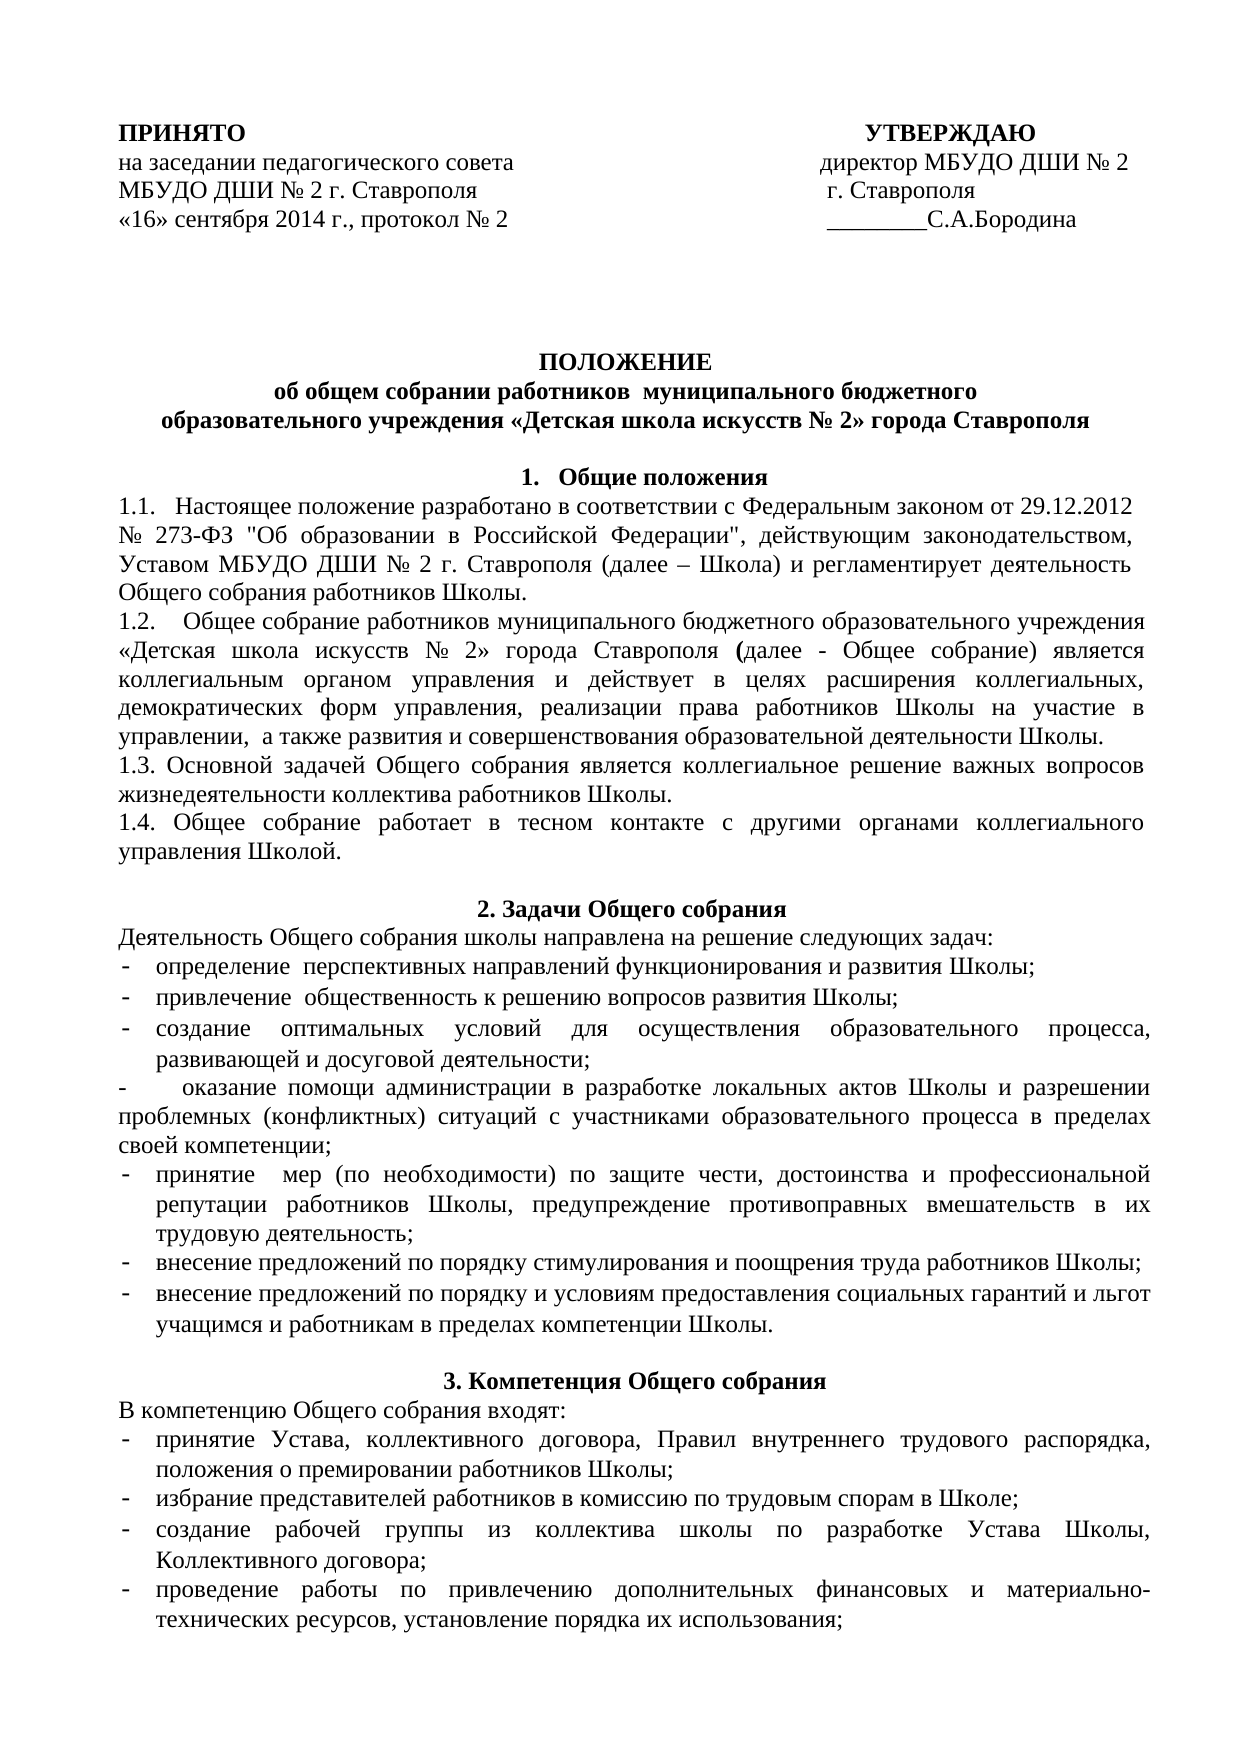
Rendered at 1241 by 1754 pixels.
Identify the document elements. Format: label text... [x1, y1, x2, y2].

text 1.4. Общее собрание работает в тесном контакте с другими органами коллегиального управления Школой. [118, 807, 1145, 865]
list Общие положения [156, 462, 1133, 491]
text 2. Задачи Общего собрания [118, 894, 1145, 922]
text - оказание помощи администрации в разработке локальных актов Школы и разрешении проблемных (конфликтных) ситуаций с участниками образовательного процесса в пределах своей компетенции; [118, 1072, 1152, 1159]
text 1.2. Общее собрание работников муниципального бюджетного образовательного учреждения «Детская школа искусств № 2» города Ставрополя (далее - Общее собрание) является коллегиальным органом управления и действует в целях расширения коллегиальных, демократических форм управления, реализации права работников Школы на участие в управлении, а также развития и совершенствования образовательной деятельности Школы. [118, 606, 1145, 750]
text 1.3. Основной задачей Общего собрания является коллегиальное решение важных вопросов жизнедеятельности коллектива работников Школы. [118, 750, 1145, 807]
text МБУДО ДШИ № 2 г. Ставрополя г. Ставрополя [118, 176, 1133, 204]
list принятие мер (по необходимости) по защите чести, достоинства и профессиональной репутации работников Школы, предупреждение противоправных вмешательств в их трудовую деятельность; [118, 1159, 1152, 1247]
list внесение предложений по порядку и условиям предоставления социальных гарантий и льгот учащимся и работникам в пределах компетенции Школы. [118, 1278, 1152, 1337]
text на заседании педагогического совета директор МБУДО ДШИ № 2 [118, 147, 1133, 176]
list проведение работы по привлечению дополнительных финансовых и материально-технических ресурсов, установление порядка их использования; [118, 1574, 1152, 1633]
list определение перспективных направлений функционирования и развития Школы; [118, 951, 1152, 982]
list создание рабочей группы из коллектива школы по разработке Устава Школы, Коллективного договора; [118, 1514, 1152, 1574]
text 3. Компетенция Общего собрания [118, 1366, 1152, 1395]
list внесение предложений по порядку стимулирования и поощрения труда работников Школы; [118, 1247, 1152, 1278]
text «16» сентября 2014 г., протокол № 2 ________С.А.Бородина [118, 204, 1133, 233]
text 1.1. Настоящее положение разработано в соответствии с Федеральным законом от 29.12.2012 № 273-ФЗ "Об образовании в Российской Федерации", действующим законодательством, Уставом МБУДО ДШИ № 2 г. Ставрополя (далее – Школа) и регламентирует деятельность Общего собрания работников Школы. [118, 491, 1133, 606]
text образовательного учреждения «Детская школа искусств № 2» города Ставрополя [118, 405, 1133, 434]
list принятие Устава, коллективного договора, Правил внутреннего трудового распорядка, положения о премировании работников Школы; [118, 1424, 1152, 1483]
list создание оптимальных условий для осуществления образовательного процесса, развивающей и досуговой деятельности; [118, 1013, 1152, 1072]
text ПОЛОЖЕНИЕ [118, 347, 1133, 376]
text В компетенцию Общего собрания входят: [118, 1395, 1152, 1424]
list привлечение общественность к решению вопросов развития Школы; [118, 982, 1152, 1013]
text ПРИНЯТО УТВЕРЖДАЮ [118, 118, 1133, 147]
text Деятельность Общего собрания школы направлена на решение следующих задач: [118, 922, 1145, 951]
list избрание представителей работников в комиссию по трудовым спорам в Школе; [118, 1483, 1152, 1514]
text об общем собрании работников муниципального бюджетного [118, 376, 1133, 405]
